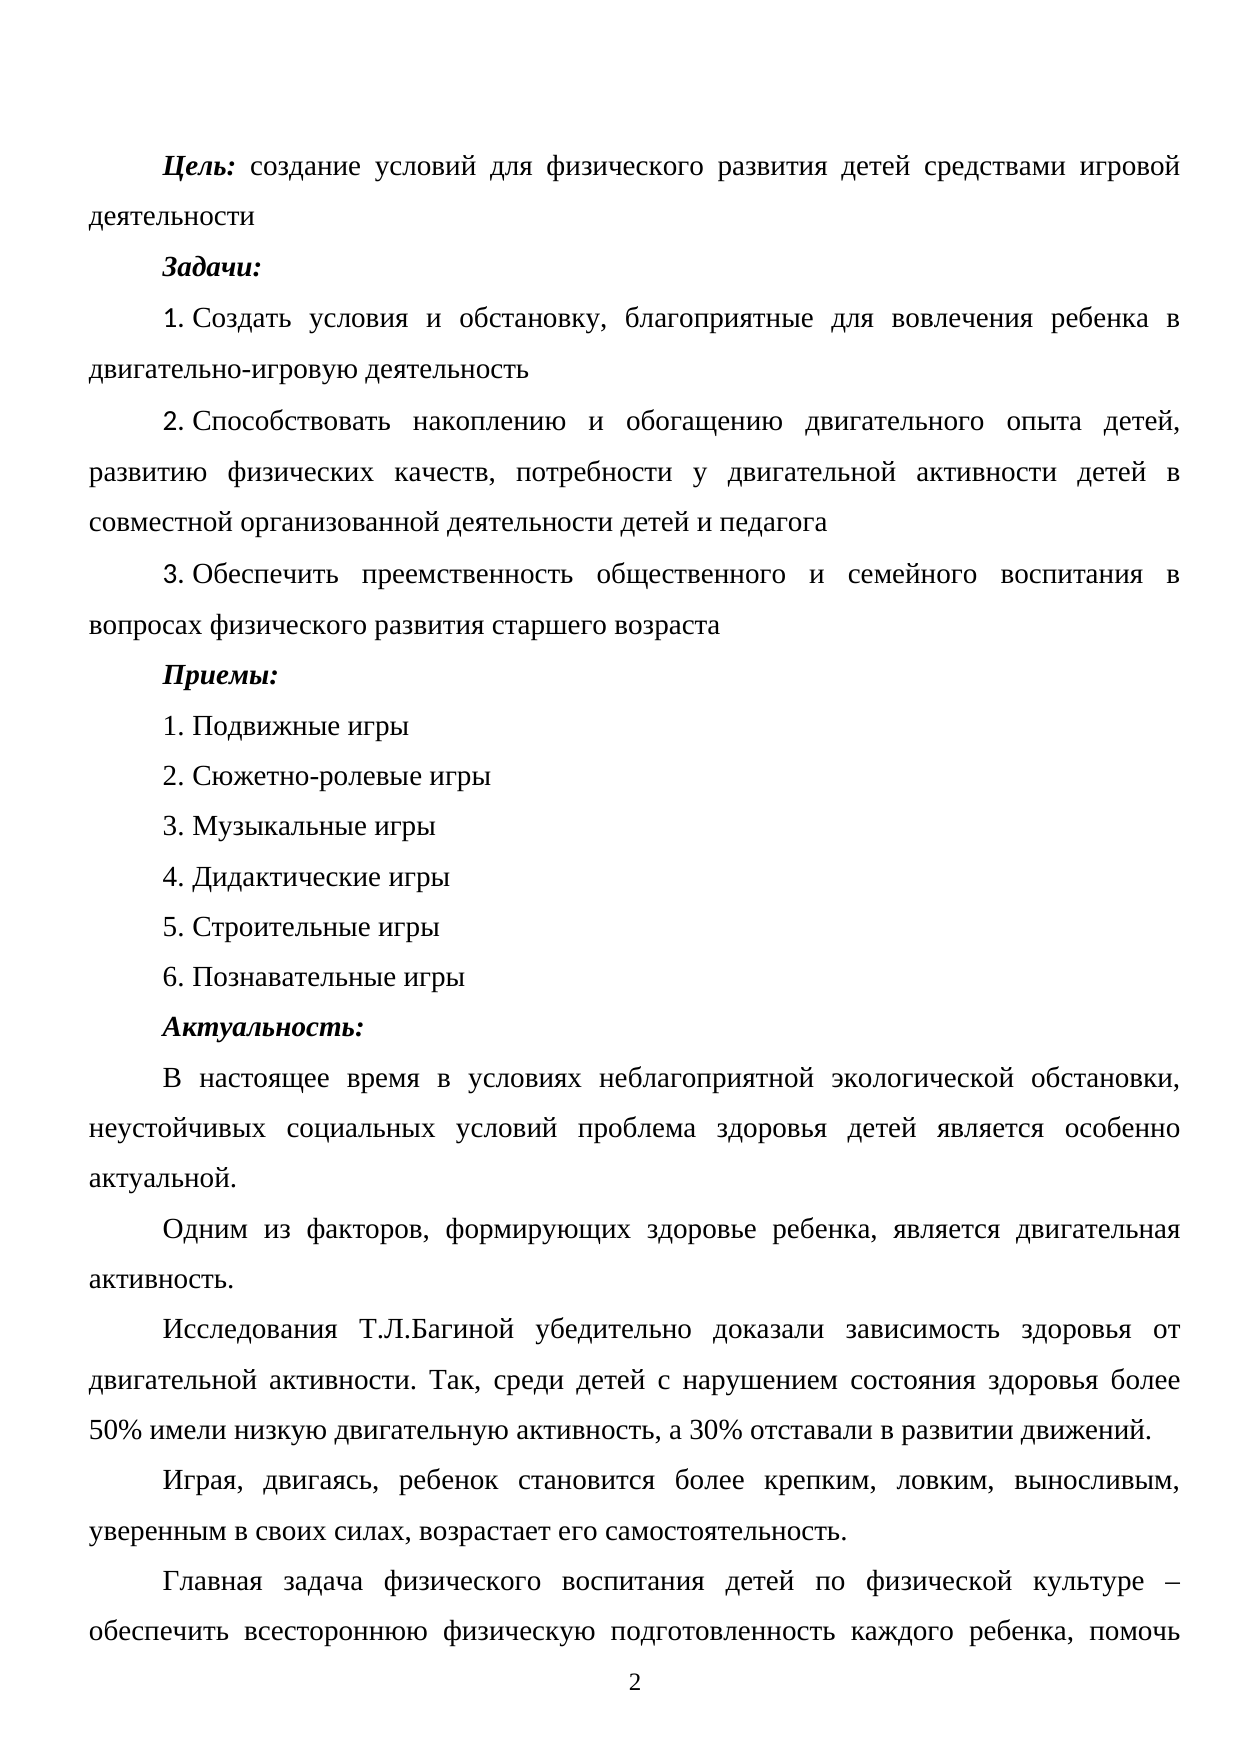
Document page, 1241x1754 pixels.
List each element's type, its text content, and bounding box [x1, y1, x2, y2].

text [89, 1563, 1181, 1647]
list Познавательные игры [89, 959, 1181, 993]
list Подвижные игры [89, 708, 1181, 741]
text Актуальность: [89, 1009, 1181, 1043]
text Задачи: [89, 249, 1181, 282]
text Приемы: [89, 657, 1181, 691]
list Дидактические игры [89, 859, 1181, 892]
list Строительные игры [89, 909, 1181, 942]
list Создать условия и обстановку, благоприятные для вовлечения ребенка в двигательно-игровую деятельность [89, 299, 1181, 385]
text Исследования Т.Л.Багиной убедительно доказали зависимость здоровья от двигательной активности. Так, среди детей с нарушением состояния здоровья более 50% имели низкую двигательную активность, а 30% отставали в развитии движений. [89, 1311, 1181, 1446]
text В настоящее время в условиях неблагоприятной экологической обстановки, неустойчивых социальных условий проблема здоровья детей является особенно актуальной. [89, 1060, 1181, 1194]
list Музыкальные игры [89, 808, 1181, 842]
list Способствовать накоплению и обогащению двигательного опыта детей, развитию физических качеств, потребности у двигательной активности детей в совместной организованной деятельности детей и педагога [89, 402, 1181, 538]
text Цель: создание условий для физического развития детей средствами игровой деятельности [89, 148, 1181, 232]
text Одним из факторов, формирующих здоровье ребенка, является двигательная активность. [89, 1211, 1181, 1295]
list Обеспечить преемственность общественного и семейного воспитания в вопросах физического развития старшего возраста [89, 555, 1181, 641]
text Играя, двигаясь, ребенок становится более крепким, ловким, выносливым, уверенным в своих силах, возрастает его самостоятельность. [89, 1462, 1181, 1546]
list Сюжетно-ролевые игры [89, 758, 1181, 792]
